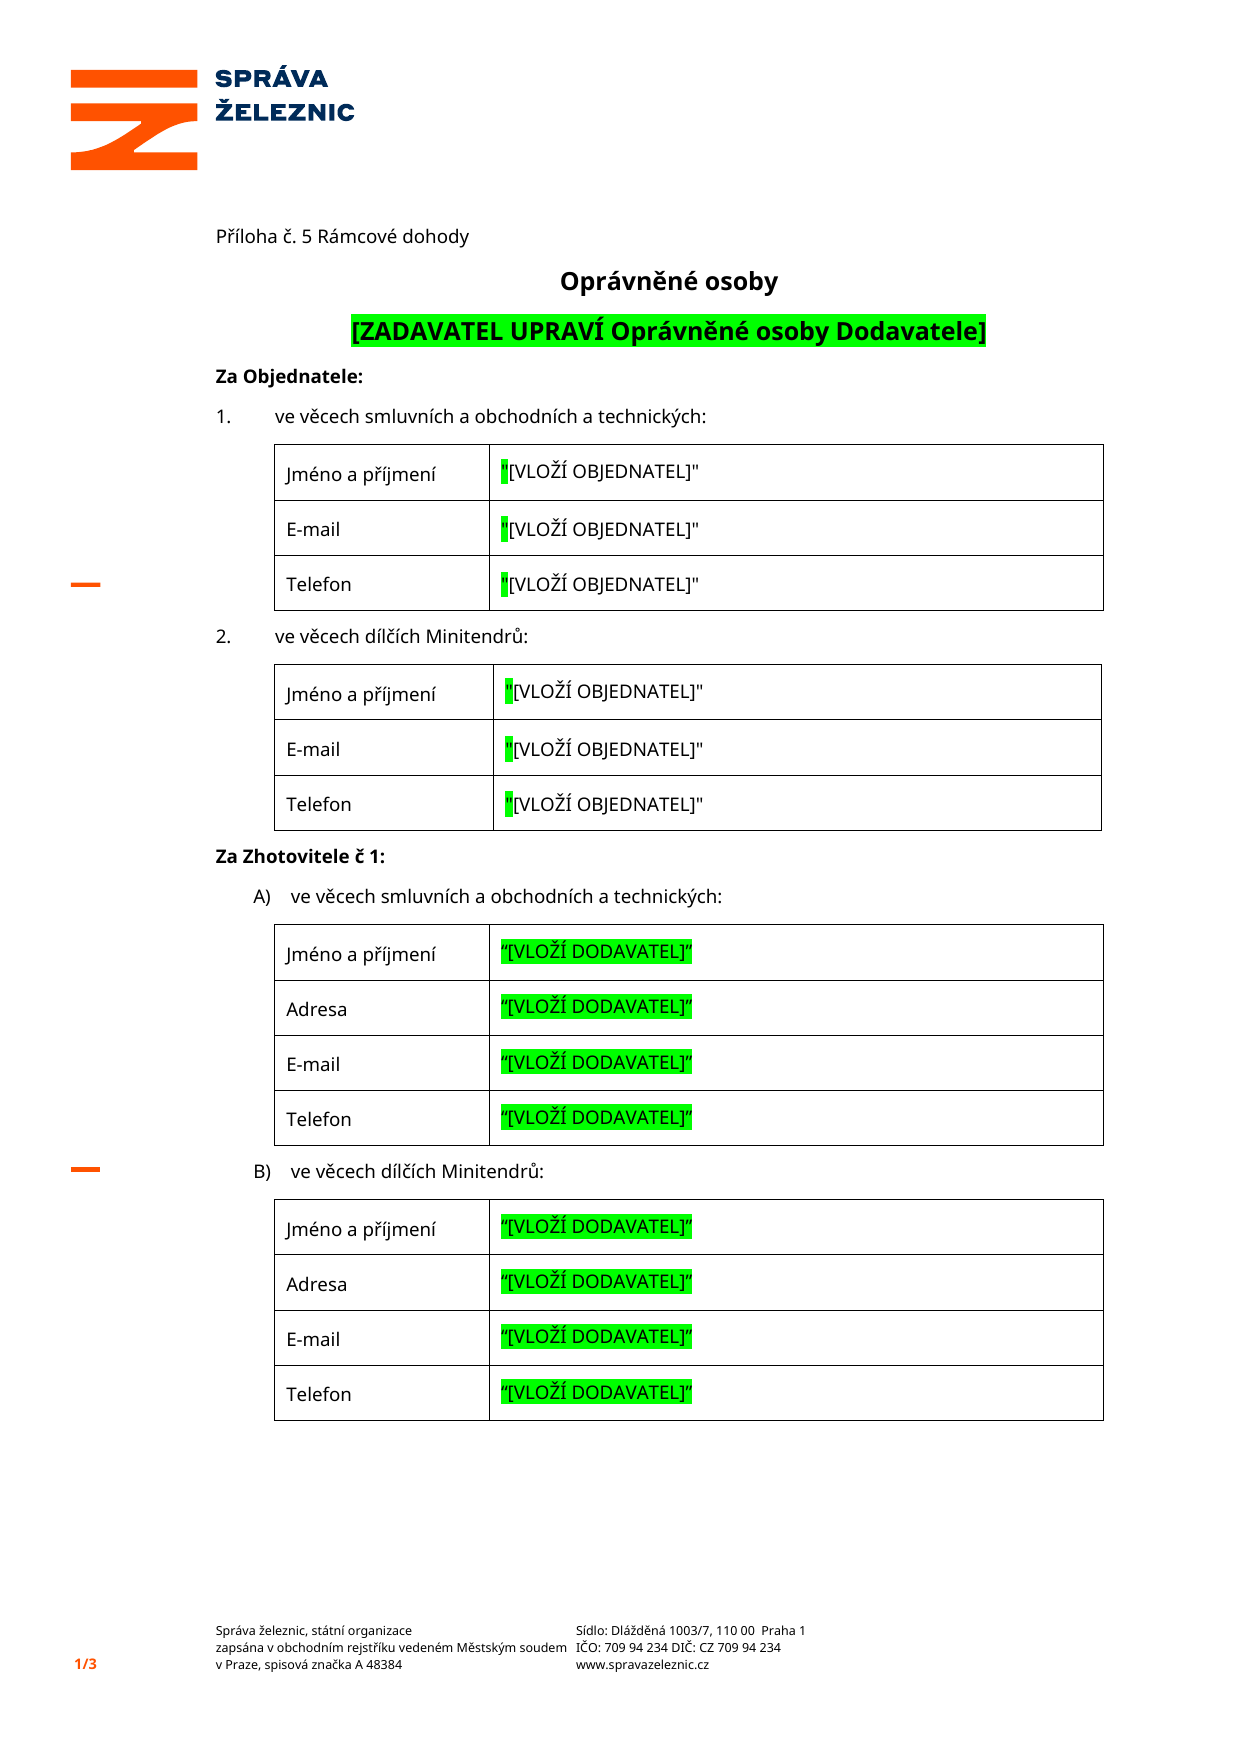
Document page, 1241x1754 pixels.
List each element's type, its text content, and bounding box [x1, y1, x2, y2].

table_cell “[VLOŽÍ DODAVATEL]” [490, 1366, 1103, 1420]
table_cell “[VLOŽÍ DODAVATEL]” [490, 1311, 1103, 1365]
table_header Jméno a příjmení [275, 445, 489, 499]
text Za Objednatele: [216, 363, 1122, 389]
table_cell E-mail [275, 1311, 489, 1365]
list ve věcech dílčích Minitendrů: [253, 1159, 1122, 1184]
table_header “[VLOŽÍ DODAVATEL]” [490, 925, 1103, 979]
table_cell Telefon [275, 1366, 489, 1420]
table_cell “[VLOŽÍ DODAVATEL]” [490, 1036, 1103, 1090]
table_cell “[VLOŽÍ DODAVATEL]” [490, 1091, 1103, 1145]
table_cell E-mail [275, 1036, 489, 1090]
list ve věcech smluvních a obchodních a technických: [253, 884, 1122, 909]
text Oprávněné osoby [216, 263, 1122, 298]
table_cell E-mail [275, 501, 489, 555]
table_cell “[VLOŽÍ DODAVATEL]” [490, 981, 1103, 1035]
table_cell Telefon [275, 1091, 489, 1145]
text Za Zhotovitele č 1: [216, 843, 1122, 869]
table_header Jméno a příjmení [275, 665, 493, 719]
table_header “[VLOŽÍ DODAVATEL]” [490, 1200, 1103, 1254]
table_header [494, 665, 1101, 719]
table_cell [494, 776, 1101, 830]
text ve věcech dílčích Minitendrů: [216, 623, 1122, 649]
table_header Jméno a příjmení [275, 925, 489, 979]
table_cell Telefon [275, 776, 493, 830]
table_cell E-mail [275, 720, 493, 774]
text Příloha č. 5 Rámcové dohody [216, 223, 1122, 248]
table_cell “[VLOŽÍ DODAVATEL]” [490, 1255, 1103, 1309]
table_cell Adresa [275, 1255, 489, 1309]
table_cell [490, 556, 1103, 610]
text ve věcech smluvních a obchodních a technických: [216, 404, 1122, 429]
table_cell Telefon [275, 556, 489, 610]
table_cell [490, 501, 1103, 555]
table_header Jméno a příjmení [275, 1200, 489, 1254]
table_cell Adresa [275, 981, 489, 1035]
text [ZADAVATEL UPRAVÍ Oprávněné osoby Dodavatele] [216, 313, 1122, 347]
table_cell [494, 720, 1101, 774]
table_header [490, 445, 1103, 499]
